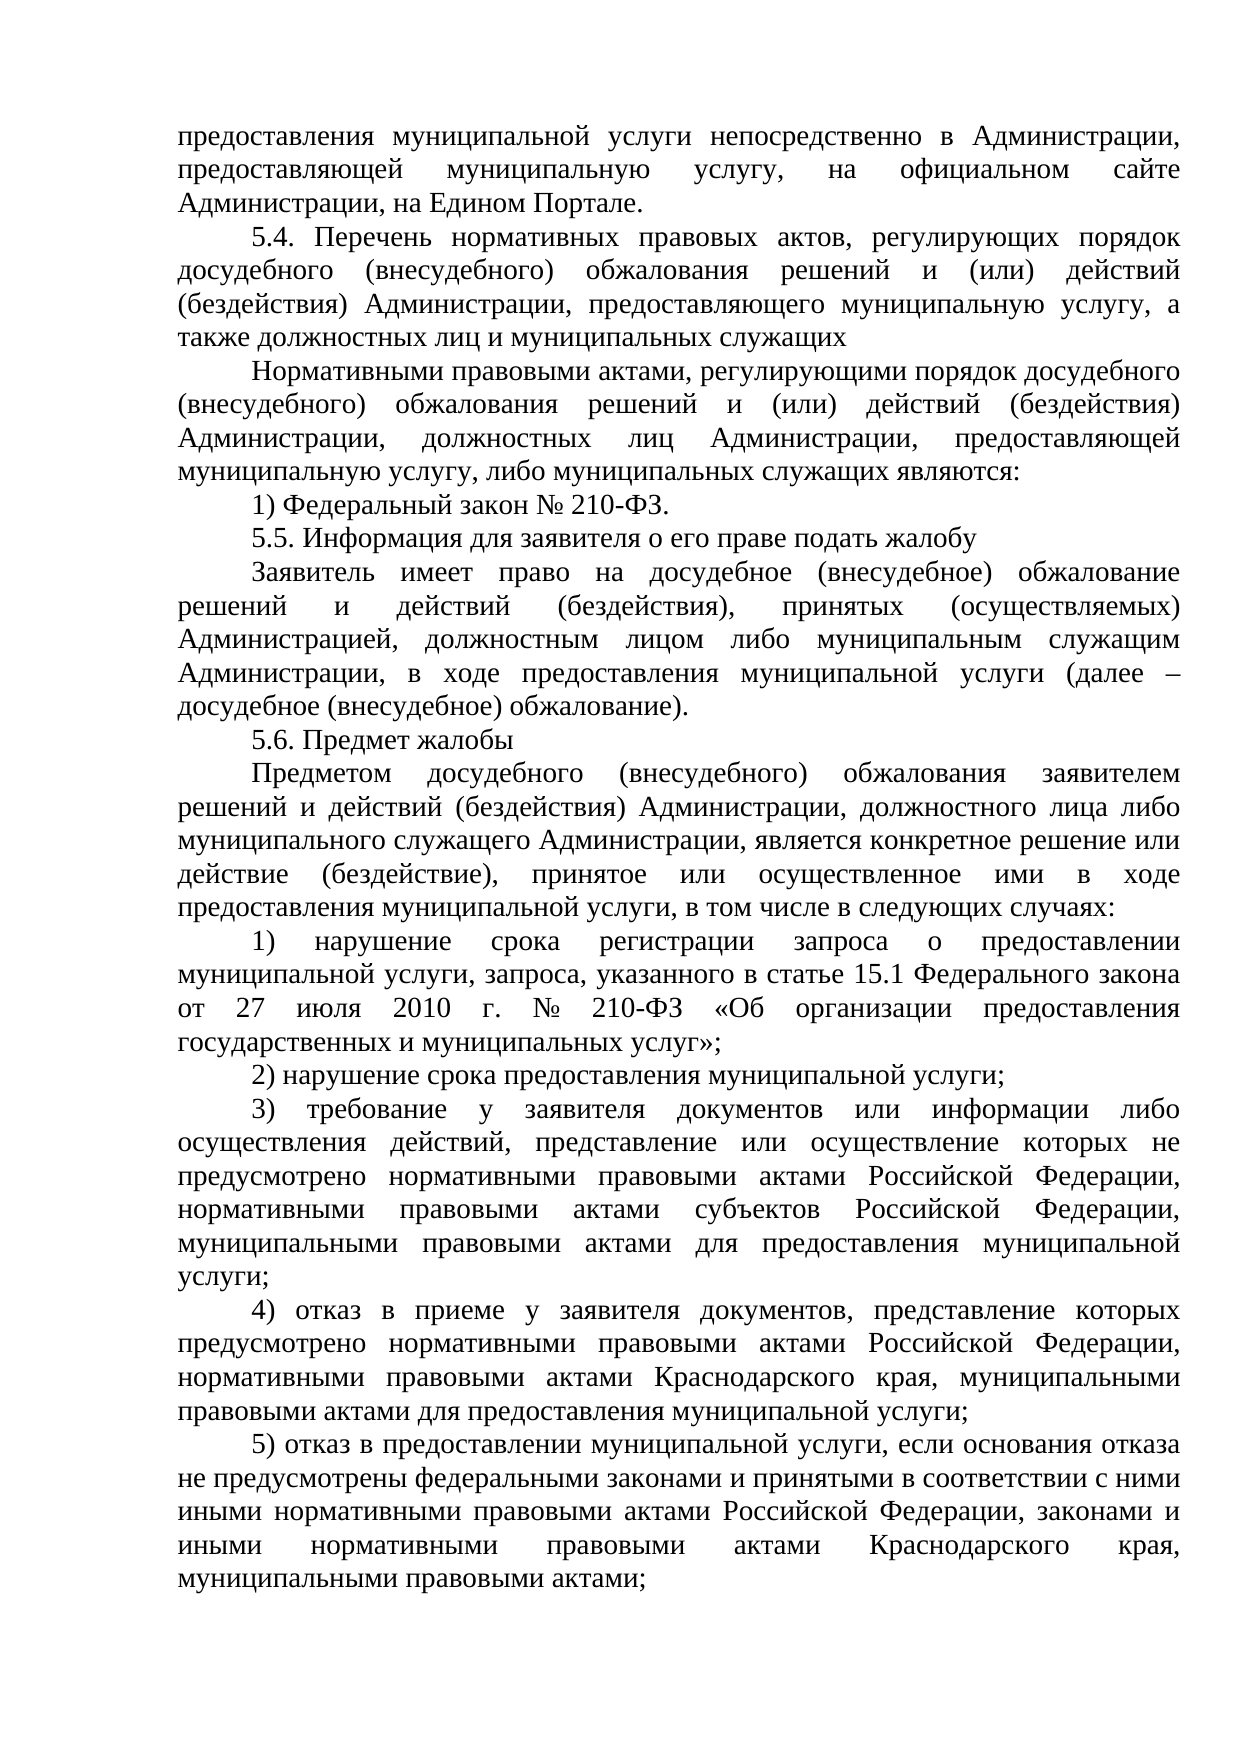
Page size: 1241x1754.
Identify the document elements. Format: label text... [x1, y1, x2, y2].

text 5.6. Предмет жалобы [177, 722, 1181, 755]
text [177, 118, 1181, 219]
text 1) Федеральный закон № 210-ФЗ. [177, 487, 1181, 521]
text 2) нарушение срока предоставления муниципальной услуги; [177, 1057, 1181, 1091]
text 5) отказ в предоставлении муниципальной услуги, если основания отказа не предусмотрены федеральными законами и принятыми в соответствии с ними иными нормативными правовыми актами Российской Федерации, законами и иными нормативными правовыми актами Краснодарского края, муниципальными правовыми актами; [177, 1426, 1181, 1594]
text Нормативными правовыми актами, регулирующими порядок досудебного (внесудебного) обжалования решений и (или) действий (бездействия) Администрации, должностных лиц Администрации, предоставляющей муниципальную услугу, либо муниципальных служащих являются: [177, 353, 1181, 487]
text Предметом досудебного (внесудебного) обжалования заявителем решений и действий (бездействия) Администрации, должностного лица либо муниципального служащего Администрации, является конкретное решение или действие (бездействие), принятое или осуществленное ими в ходе предоставления муниципальной услуги, в том числе в следующих случаях: [177, 755, 1181, 923]
text Заявитель имеет право на досудебное (внесудебное) обжалование решений и действий (бездействия), принятых (осуществляемых) Администрацией, должностным лицом либо муниципальным служащим Администрации, в ходе предоставления муниципальной услуги (далее – досудебное (внесудебное) обжалование). [177, 554, 1181, 722]
text 5.5. Информация для заявителя о его праве подать жалобу [177, 521, 1181, 554]
text 3) требование у заявителя документов или информации либо осуществления действий, представление или осуществление которых не предусмотрено нормативными правовыми актами Российской Федерации, нормативными правовыми актами субъектов Российской Федерации, муниципальными правовыми актами для предоставления муниципальной услуги; [177, 1091, 1181, 1292]
text 4) отказ в приеме у заявителя документов, представление которых предусмотрено нормативными правовыми актами Российской Федерации, нормативными правовыми актами Краснодарского края, муниципальными правовыми актами для предоставления муниципальной услуги; [177, 1292, 1181, 1426]
text 1) нарушение срока регистрации запроса о предоставлении муниципальной услуги, запроса, указанного в статье 15.1 Федерального закона от 27 июля 2010 г. № 210-ФЗ «Об организации предоставления государственных и муниципальных услуг»; [177, 923, 1181, 1057]
text 5.4. Перечень нормативных правовых актов, регулирующих порядок досудебного (внесудебного) обжалования решений и (или) действий (бездействия) Администрации, предоставляющего муниципальную услугу, а также должностных лиц и муниципальных служащих [177, 219, 1181, 353]
